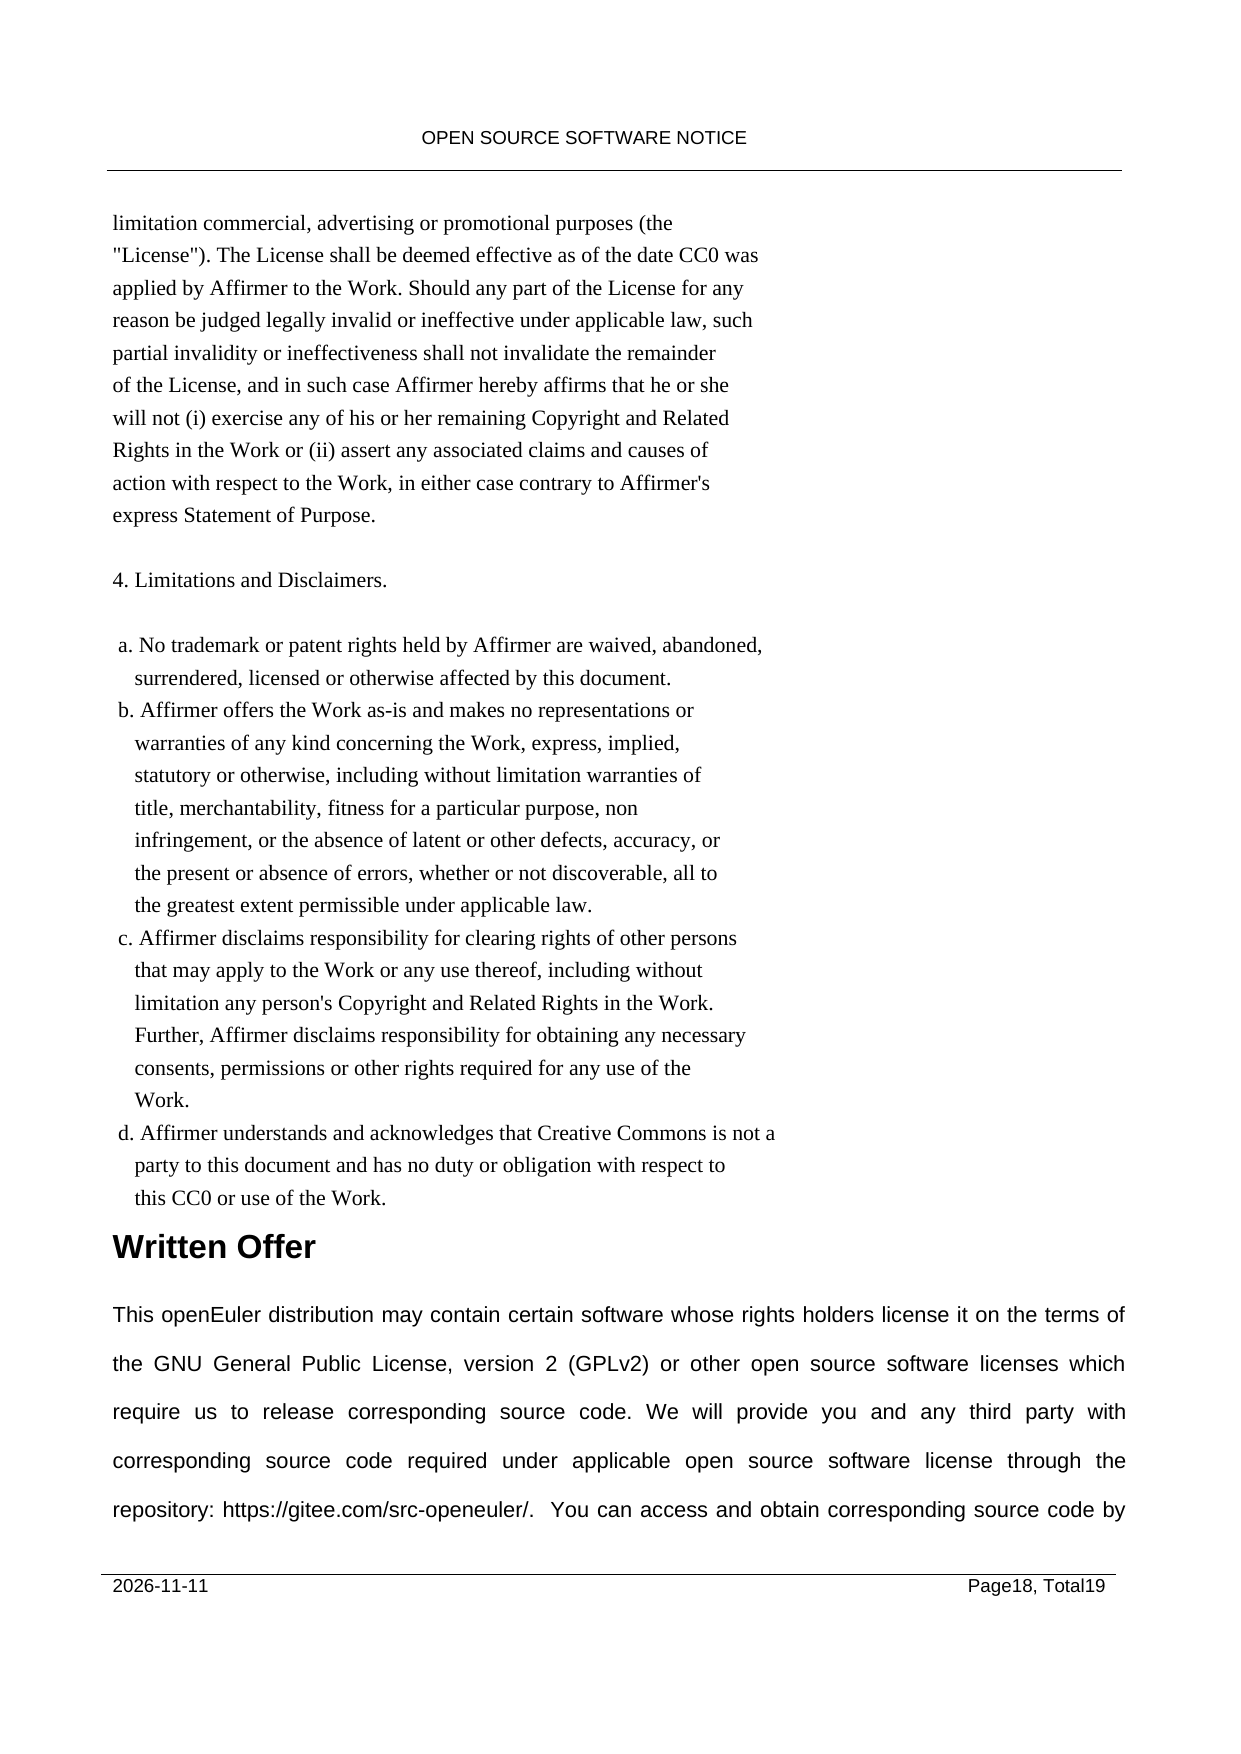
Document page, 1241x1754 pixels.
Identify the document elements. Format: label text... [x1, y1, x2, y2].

text Written Offer [112, 1214, 1128, 1279]
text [112, 1298, 1128, 1526]
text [112, 206, 1128, 1214]
